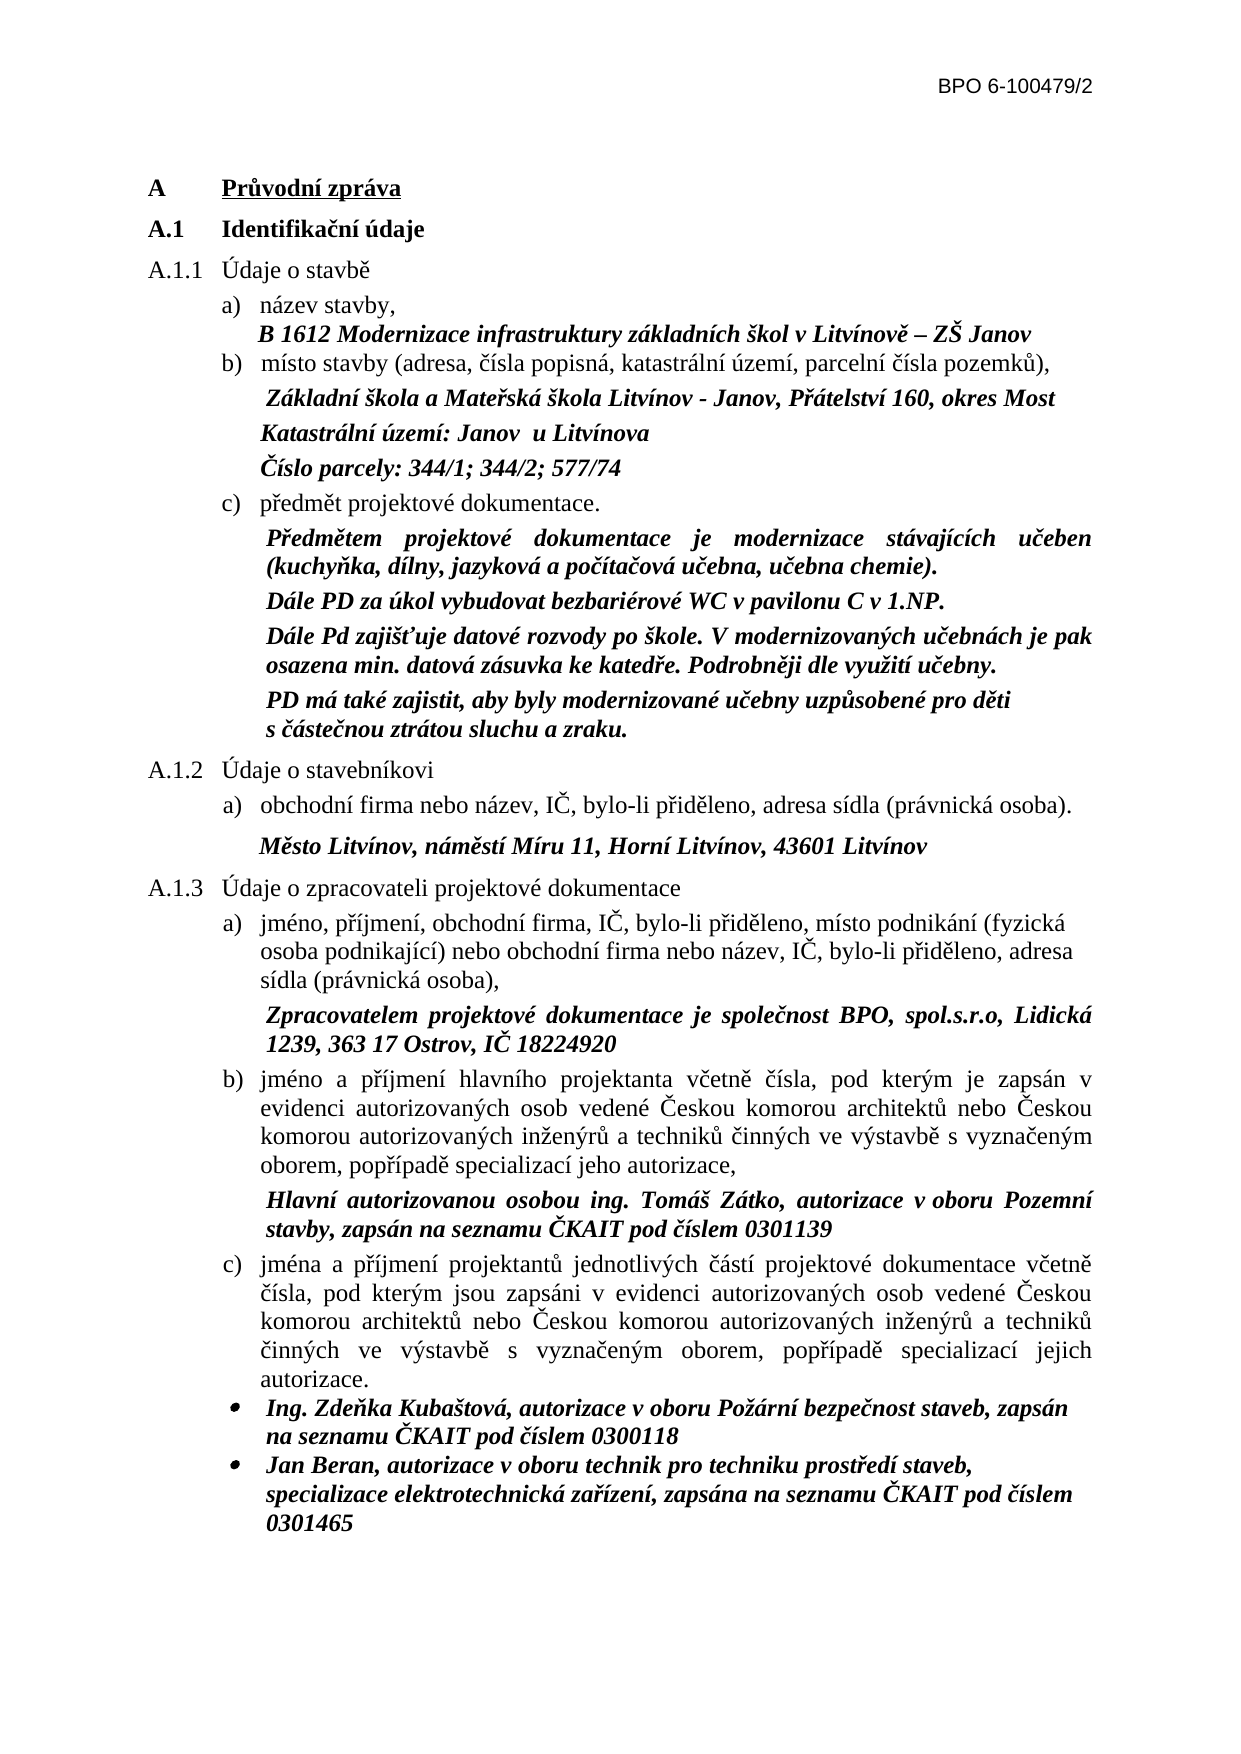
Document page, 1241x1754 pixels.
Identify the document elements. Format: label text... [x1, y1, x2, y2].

text Předmětem projektové dokumentace je modernizace stávajících učeben (kuchyňka, dílny, jazyková a počítačová učebna, učebna chemie). [266, 523, 1093, 580]
list jméno, příjmení, obchodní firma, IČ, bylo-li přiděleno, místo podnikání (fyzická osoba podnikající) nebo obchodní firma nebo název, IČ, bylo-li přiděleno, adresa sídla (právnická osoba), [223, 908, 1093, 994]
list jméno a příjmení hlavního projektanta včetně čísla, pod kterým je zapsán v evidenci autorizovaných osob vedené Českou komorou architektů nebo Českou komorou autorizovaných inženýrů a techniků činných ve výstavbě s vyznačeným oborem, popřípadě specializací jeho autorizace, [223, 1064, 1093, 1179]
text PD má také zajistit, aby byly modernizované učebny uzpůsobené pro děti s částečnou ztrátou sluchu a zraku. [266, 685, 1093, 743]
text Dále Pd zajišťuje datové rozvody po škole. V modernizovaných učebnách je pak osazena min. datová zásuvka ke katedře. Podrobněji dle využití učebny. [266, 621, 1093, 679]
list jména a příjmení projektantů jednotlivých částí projektové dokumentace včetně čísla, pod kterým jsou zapsáni v evidenci autorizovaných osob vedené Českou komorou architektů nebo Českou komorou autorizovaných inženýrů a techniků činných ve výstavbě s vyznačeným oborem, popřípadě specializací jejich autorizace. [223, 1249, 1093, 1393]
text Dále PD za úkol vybudovat bezbariérové WC v pavilonu C v 1.NP. [266, 586, 1093, 615]
list obchodní firma nebo název, IČ, bylo-li přiděleno, adresa sídla (právnická osoba). [223, 790, 1093, 819]
text b) místo stavby (adresa, čísla popisná, katastrální území, parcelní čísla pozemků), [148, 348, 1093, 376]
text A Průvodní zpráva [148, 173, 1093, 201]
text A.1.2 Údaje o stavebníkovi [148, 755, 1093, 784]
list Jan Beran, autorizace v oboru technik pro techniku prostředí staveb, specializace elektrotechnická zařízení, zapsána na seznamu ČKAIT pod číslem 0301465 [228, 1450, 1093, 1536]
text Základní škola a Mateřská škola Litvínov - Janov, Přátelství 160, okres Most [266, 383, 1093, 411]
text A.1.3 Údaje o zpracovateli projektové dokumentace [148, 873, 1093, 901]
text B 1612 Modernizace infrastruktury základních škol v Litvínově – ZŠ Janov [148, 319, 1093, 348]
list Ing. Zdeňka Kubaštová, autorizace v oboru Požární bezpečnost staveb, zapsán na seznamu ČKAIT pod číslem 0300118 [228, 1393, 1093, 1450]
text A.1 Identifikační údaje [148, 214, 1093, 243]
text Katastrální území: Janov u Litvínova [221, 418, 1093, 446]
text A.1.1 Údaje o stavbě [148, 255, 1093, 284]
text Zpracovatelem projektové dokumentace je společnost BPO, spol.s.r.o, Lidická 1239, 363 17 Ostrov, IČ 18224920 [266, 1000, 1093, 1058]
text Číslo parcely: 344/1; 344/2; 577/74 [221, 453, 1093, 481]
text a) název stavby, [221, 290, 1093, 319]
text Město Litvínov, náměstí Míru 11, Horní Litvínov, 43601 Litvínov [221, 831, 1093, 860]
text c) předmět projektové dokumentace. [221, 488, 1093, 516]
text Hlavní autorizovanou osobou ing. Tomáš Zátko, autorizace v oboru Pozemní stavby, zapsán na seznamu ČKAIT pod číslem 0301139 [266, 1185, 1093, 1243]
